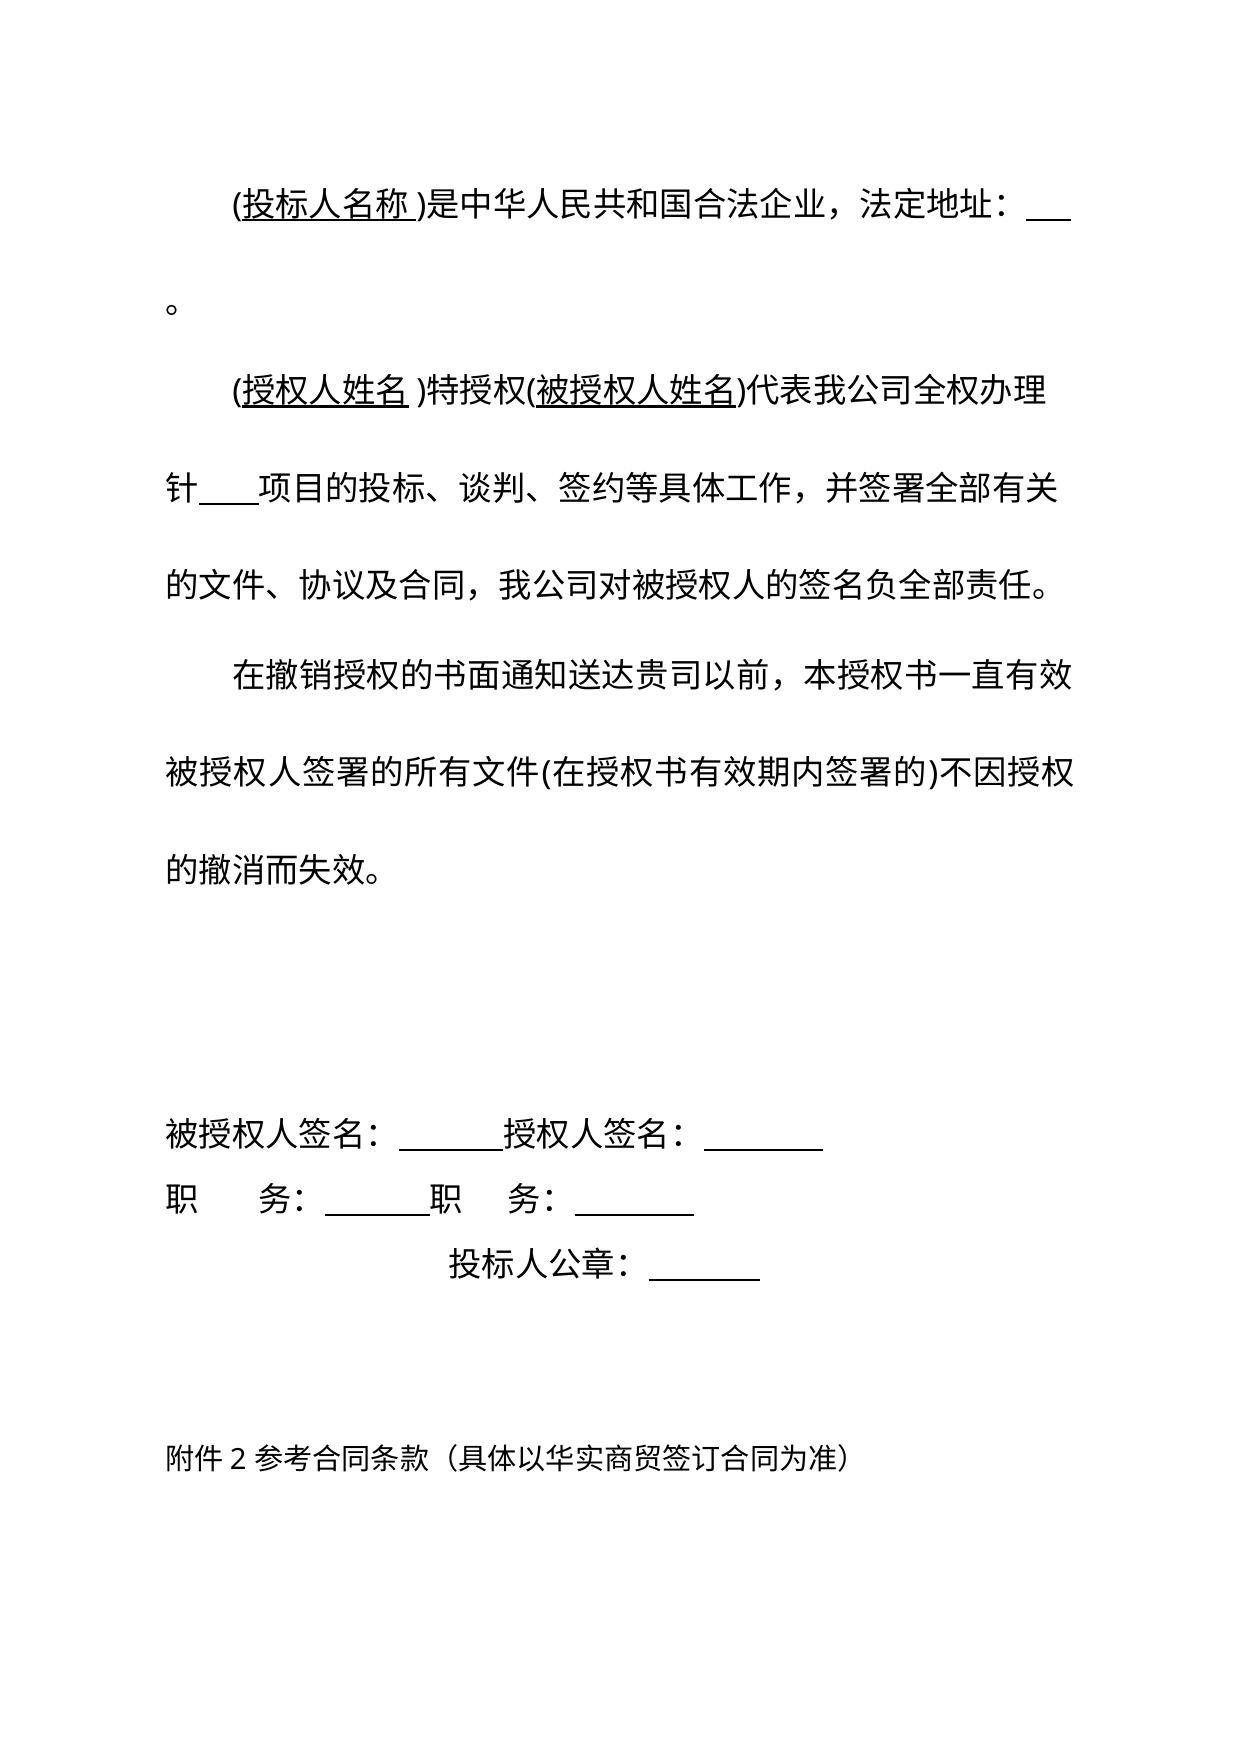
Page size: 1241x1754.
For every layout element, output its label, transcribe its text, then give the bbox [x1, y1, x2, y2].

text 投标人公章： [240, 1229, 1075, 1294]
text 附件2 参考合同条款（具体以华实商贸签订合同为准） [165, 1424, 1075, 1489]
text 被授权人签名： 授权人签名： [165, 1099, 1075, 1164]
text (授权人姓名 )特授权(被授权人姓名)代表我公司全权办理针 项目的投标、谈判、签约等具体工作，并签署全部有关的文件、协议及合同，我公司对被授权人的签名负全部责任。 [165, 356, 1075, 616]
text 职 务： 职 务： [165, 1164, 1075, 1229]
text 在撤销授权的书面通知送达贵司以前，本授权书一直有效。被授权人签署的所有文件(在授权书有效期内签署的)不因授权的撤消而失效。 [165, 640, 1075, 900]
text (投标人名称 )是中华人民共和国合法企业，法定地址： 。 [165, 169, 1075, 332]
